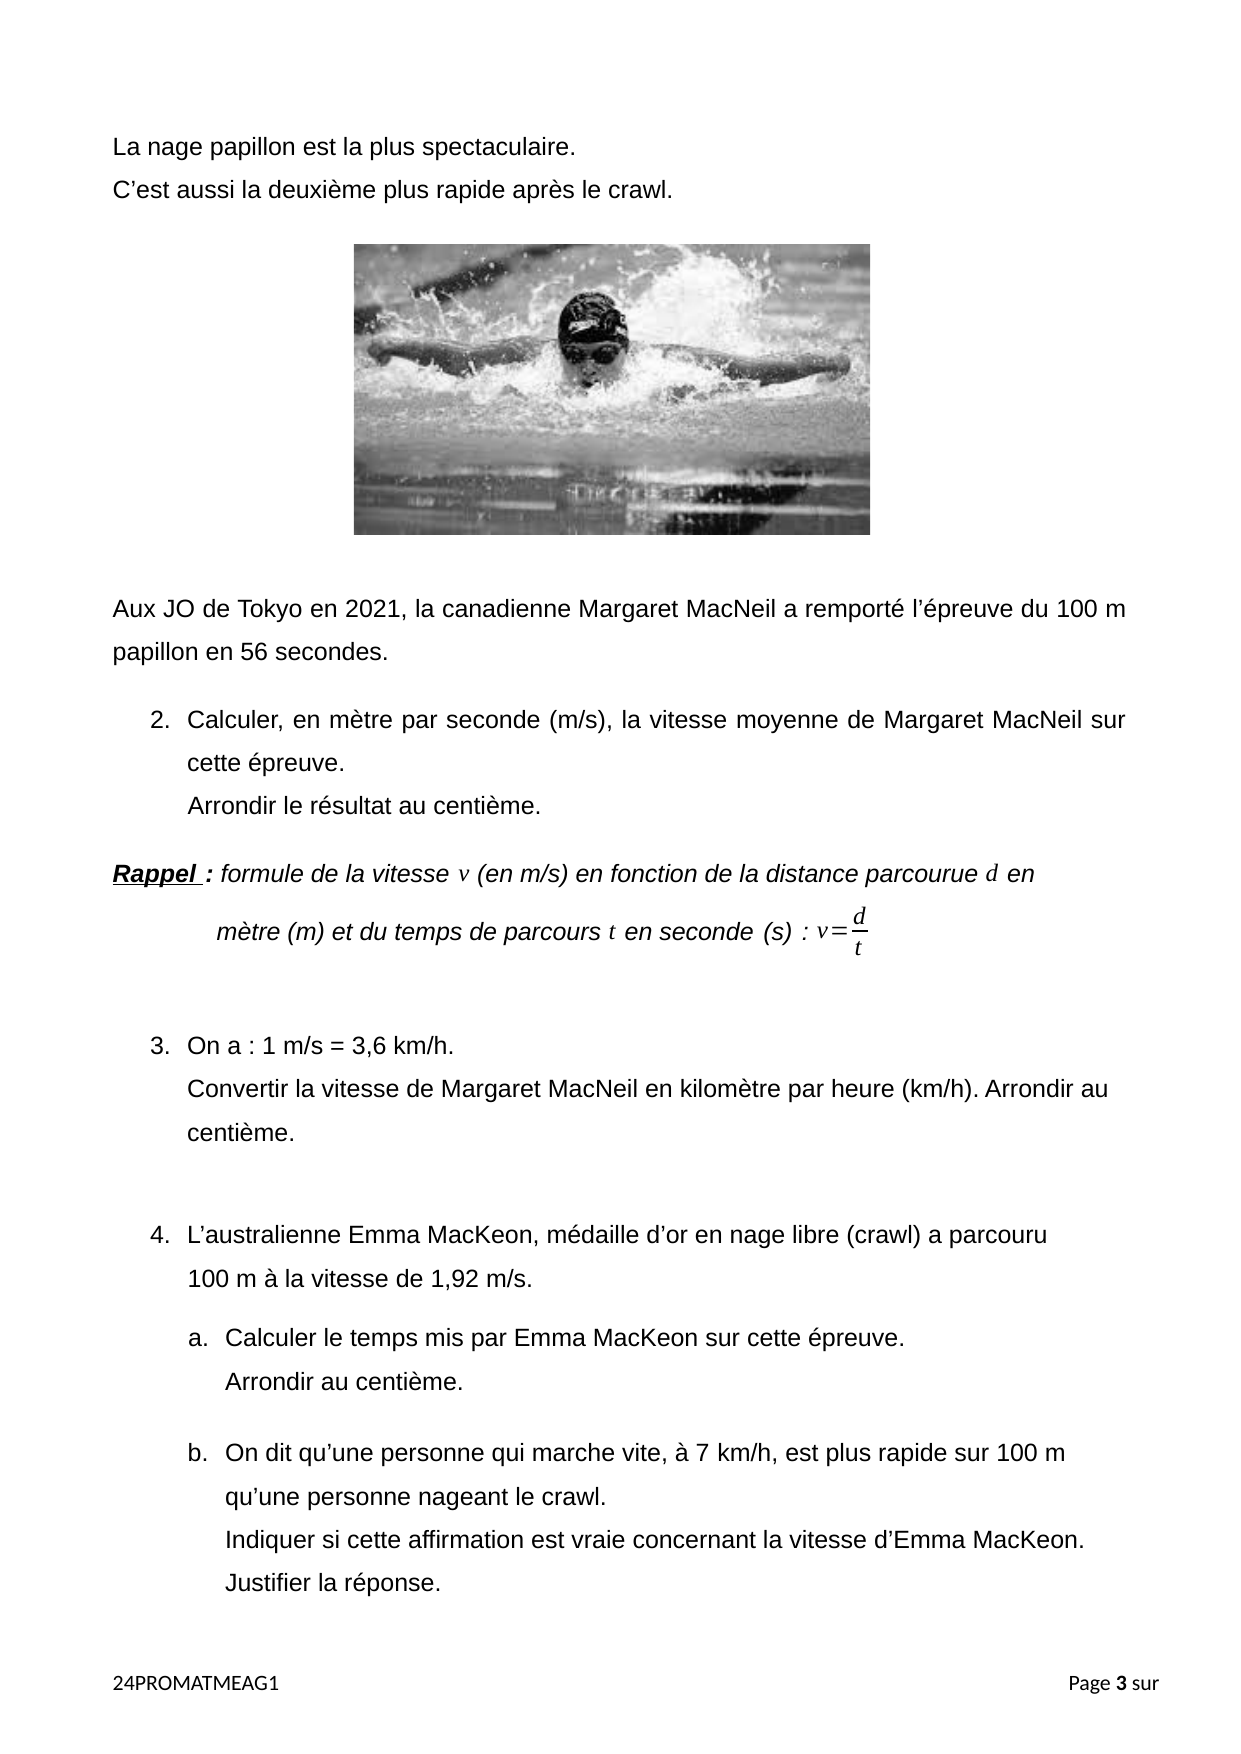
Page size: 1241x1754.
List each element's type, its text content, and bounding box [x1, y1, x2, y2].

list L’australienne Emma MacKeon, médaille d’or en nage libre (crawl) a parcouru [150, 1220, 1128, 1249]
text Aux JO de Tokyo en 2021, la canadienne Margaret MacNeil a remporté l’épreuve du 100 m papillon en 56 secondes. [112, 593, 1128, 665]
list Calculer, en mètre par seconde (m/s), la vitesse moyenne de Margaret MacNeil sur cette épreuve. [150, 705, 1128, 777]
list Calculer le temps mis par Emma MacKeon sur cette épreuve. [188, 1323, 1128, 1352]
text C’est aussi la deuxième plus rapide après le crawl. [112, 175, 1128, 204]
list Indiquer si cette affirmation est vraie concernant la vitesse d’Emma MacKeon. Justifier la réponse. [225, 1524, 1128, 1596]
list 100 m à la vitesse de 1,92 m/s. [187, 1263, 1128, 1292]
list Arrondir le résultat au centième. [187, 791, 1128, 820]
text Rappel : formule de la vitesse (en m/s) en fonction de la distance parcourue en [112, 859, 1128, 888]
text La nage papillon est la plus spectaculaire. [112, 132, 1128, 161]
list On dit qu’une personne qui marche vite, à 7 km/h, est plus rapide sur 100 m qu’une personne nageant le crawl. [187, 1438, 1128, 1510]
list On a : 1 m/s = 3,6 km/h. Convertir la vitesse de Margaret MacNeil en kilomètre par heure (km/h). Arrondir au centième. [150, 1031, 1128, 1146]
list Arrondir au centième. [225, 1366, 1128, 1395]
text mètre (m) et du temps de parcours en seconde (s) : [112, 902, 1128, 961]
